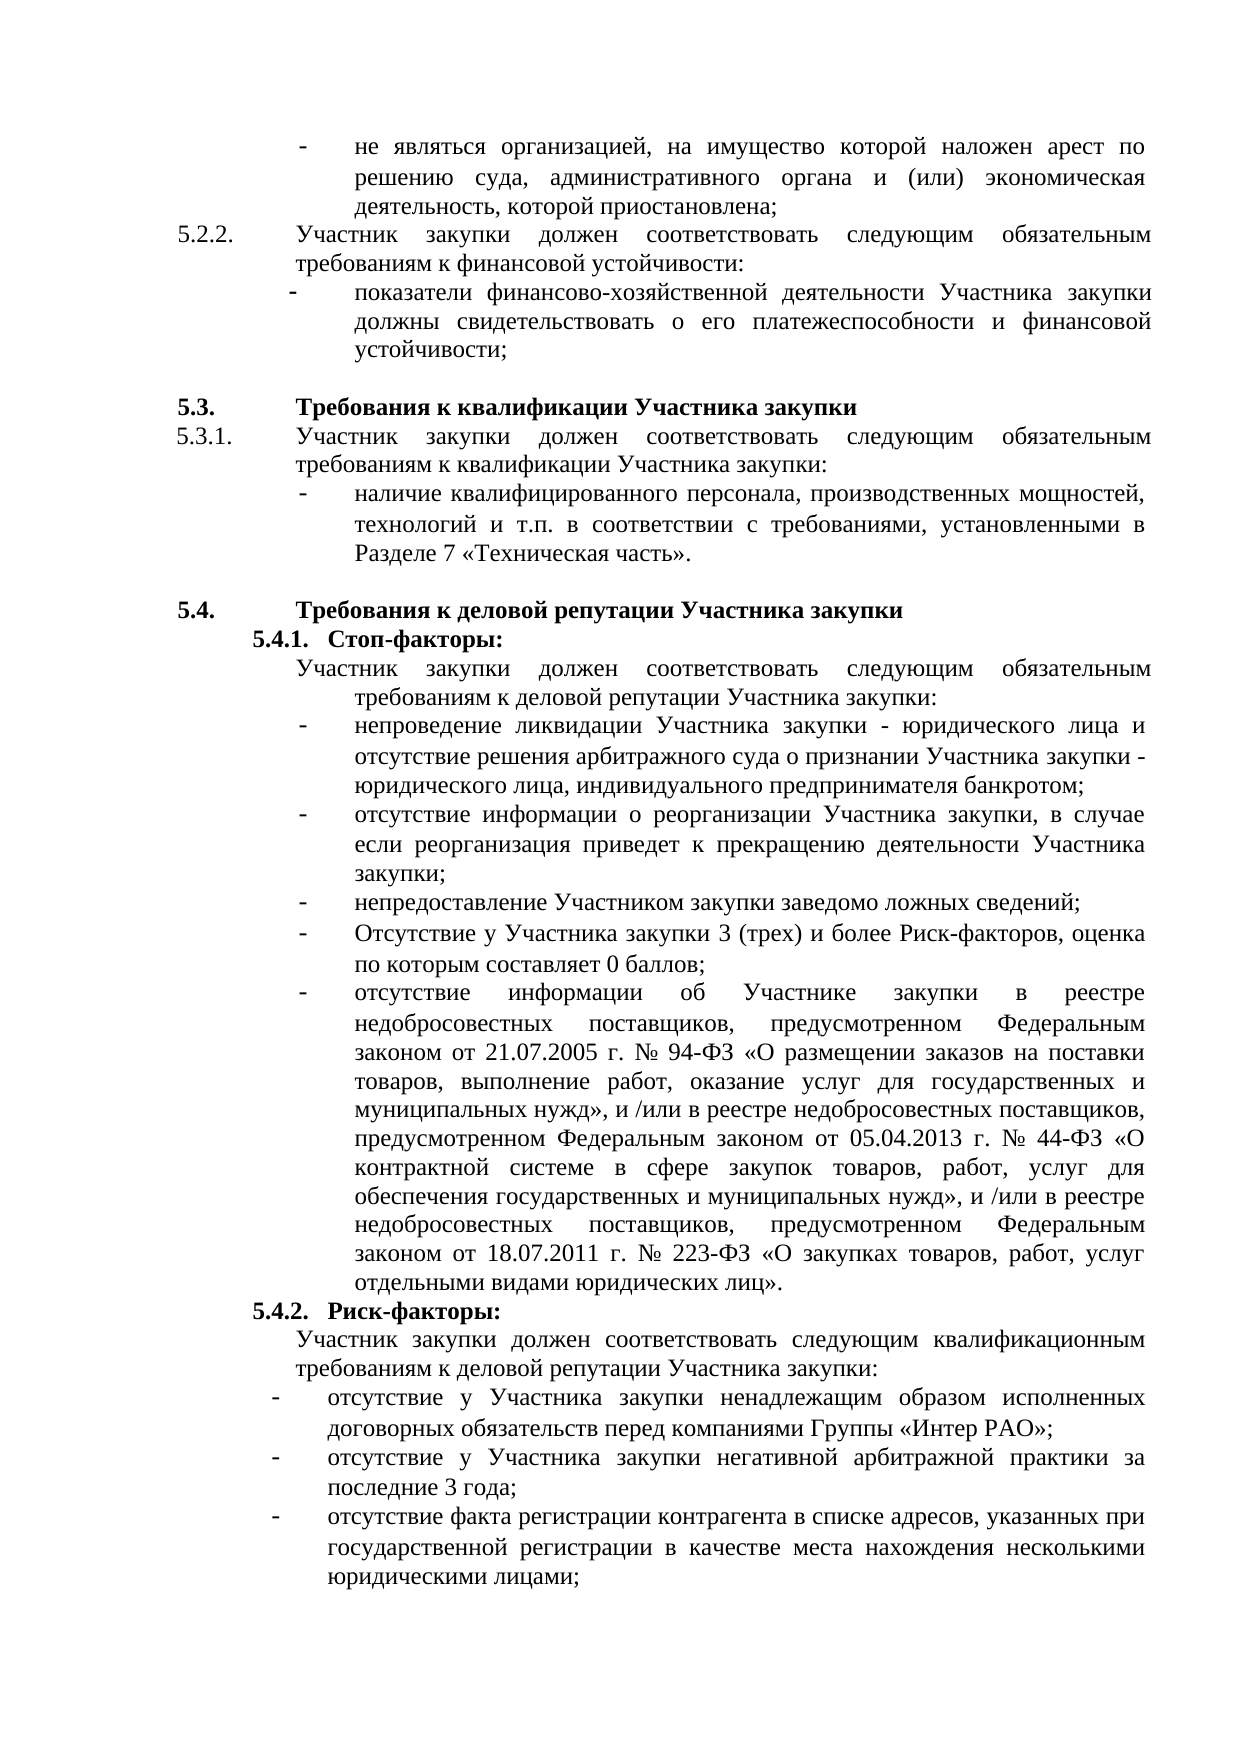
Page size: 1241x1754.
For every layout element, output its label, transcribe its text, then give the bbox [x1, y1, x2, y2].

list отсутствие у Участника закупки негативной арбитражной практики за последние 3 года; [268, 1442, 1146, 1501]
list непредоставление Участником закупки заведомо ложных сведений; [295, 887, 1146, 918]
text Участник закупки должен соответствовать следующим обязательным требованиям к деловой репутации Участника закупки: [295, 653, 1152, 710]
list отсутствие факта регистрации контрагента в списке адресов, указанных при государственной регистрации в качестве места нахождения несколькими юридическими лицами; [268, 1501, 1146, 1589]
list Требования к деловой репутации Участника закупки [177, 595, 1152, 624]
list непроведение ликвидации Участника закупки - юридического лица и отсутствие решения арбитражного суда о признании Участника закупки - юридического лица, индивидуального предпринимателя банкротом; [295, 710, 1146, 799]
list не являться организацией, на имущество которой наложен арест по решению суда, административного органа и (или) экономическая деятельность, которой приостановлена; [295, 131, 1146, 219]
text Участник закупки должен соответствовать следующим квалификационным требованиям к деловой репутации Участника закупки: [295, 1324, 1146, 1382]
list Участник закупки должен соответствовать следующим обязательным требованиям к финансовой устойчивости: [177, 219, 1152, 277]
list отсутствие информации о реорганизации Участника закупки, в случае если реорганизация приведет к прекращению деятельности Участника закупки; [295, 799, 1146, 887]
list Риск-факторы: [252, 1296, 1146, 1324]
list отсутствие информации об Участнике закупки в реестре недобросовестных поставщиков, предусмотренном Федеральным законом от 21.07.2005 г. № 94-ФЗ «О размещении заказов на поставки товаров, выполнение работ, оказание услуг для государственных и муниципальных нужд», и /или в реестре недобросовестных поставщиков, предусмотренном Федеральным законом от 05.04.2013 г. № 44-ФЗ «О контрактной системе в сфере закупок товаров, работ, услуг для обеспечения государственных и муниципальных нужд», и /или в реестре недобросовестных поставщиков, предусмотренном Федеральным законом от 18.07.2011 г. № 223-ФЗ «О закупках товаров, работ, услуг отдельными видами юридических лиц». [295, 977, 1146, 1296]
list показатели финансово-хозяйственной деятельности Участника закупки должны свидетельствовать о его платежеспособности и финансовой устойчивости; [288, 277, 1152, 363]
list наличие квалифицированного персонала, производственных мощностей, технологий и т.п. в соответствии с требованиями, установленными в Разделе 7 «Техническая часть». [295, 478, 1146, 567]
list Стоп-факторы: [252, 624, 1152, 653]
list отсутствие у Участника закупки ненадлежащим образом исполненных договорных обязательств перед компаниями Группы «Интер РАО»; [268, 1382, 1146, 1442]
list Отсутствие у Участника закупки 3 (трех) и более Риск-факторов, оценка по которым составляет 0 баллов; [295, 918, 1146, 977]
list Требования к квалификации Участника закупки [177, 392, 1152, 421]
list Участник закупки должен соответствовать следующим обязательным требованиям к квалификации Участника закупки: [176, 421, 1152, 478]
